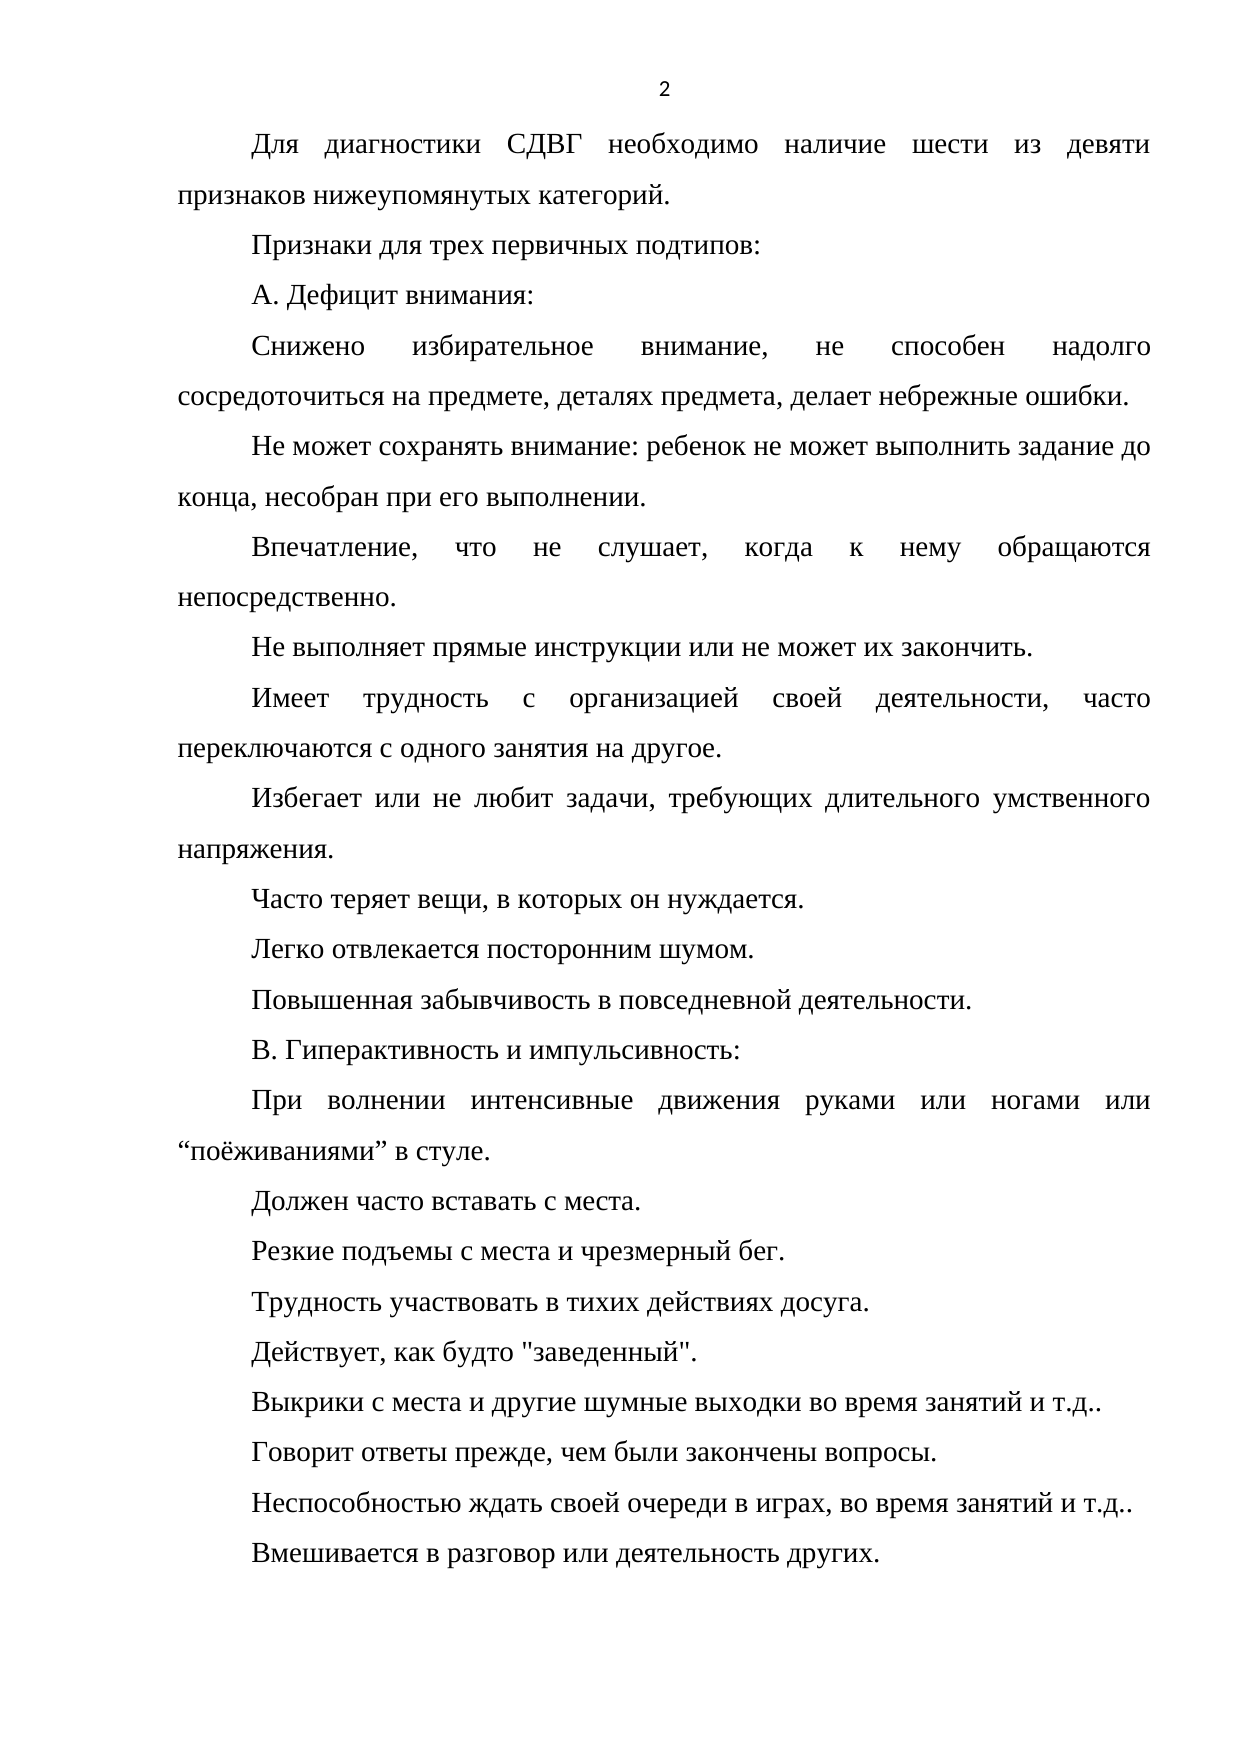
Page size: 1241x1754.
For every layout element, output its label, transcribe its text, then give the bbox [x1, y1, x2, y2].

text Выкрики с места и другие шумные выходки во время занятий и т.д.. [177, 1384, 1152, 1418]
text Имеет трудность с организацией своей деятельности, часто переключаются с одного занятия на другое. [177, 680, 1152, 764]
text Снижено избирательное внимание, не способен надолго сосредоточиться на предмете, деталях предмета, делает небрежные ошибки. [177, 328, 1152, 412]
text Повышенная забывчивость в повседневной деятельности. [177, 982, 1152, 1015]
text Действует, как будто "заведенный". [177, 1334, 1152, 1367]
text Говорит ответы прежде, чем были закончены вопросы. [177, 1434, 1152, 1468]
text Часто теряет вещи, в которых он нуждается. [177, 881, 1152, 915]
text Избегает или не любит задачи, требующих длительного умственного напряжения. [177, 781, 1152, 864]
text Признаки для трех первичных подтипов: [177, 227, 1152, 261]
text При волнении интенсивные движения руками или ногами или “поёживаниями” в стуле. [177, 1082, 1152, 1166]
text Трудность участвовать в тихих действиях досуга. [177, 1284, 1152, 1317]
text Резкие подъемы с места и чрезмерный бег. [177, 1233, 1152, 1267]
text Впечатление, что не слушает, когда к нему обращаются непосредственно. [177, 529, 1152, 613]
text Не выполняет прямые инструкции или не может их закончить. [177, 629, 1152, 663]
text В. Гиперактивность и импульсивность: [177, 1032, 1152, 1066]
text Должен часто вставать с места. [177, 1183, 1152, 1217]
text Неспособностью ждать своей очереди в играх, во время занятий и т.д.. [177, 1485, 1152, 1518]
text Для диагностики СДВГ необходимо наличие шести из девяти признаков нижеупомянутых категорий. [177, 126, 1152, 210]
text Не может сохранять внимание: ребенок не может выполнить задание до конца, несобран при его выполнении. [177, 428, 1152, 512]
text Вмешивается в разговор или деятельность других. [177, 1535, 1152, 1569]
text Легко отвлекается посторонним шумом. [177, 931, 1152, 965]
text А. Дефицит внимания: [177, 277, 1152, 311]
